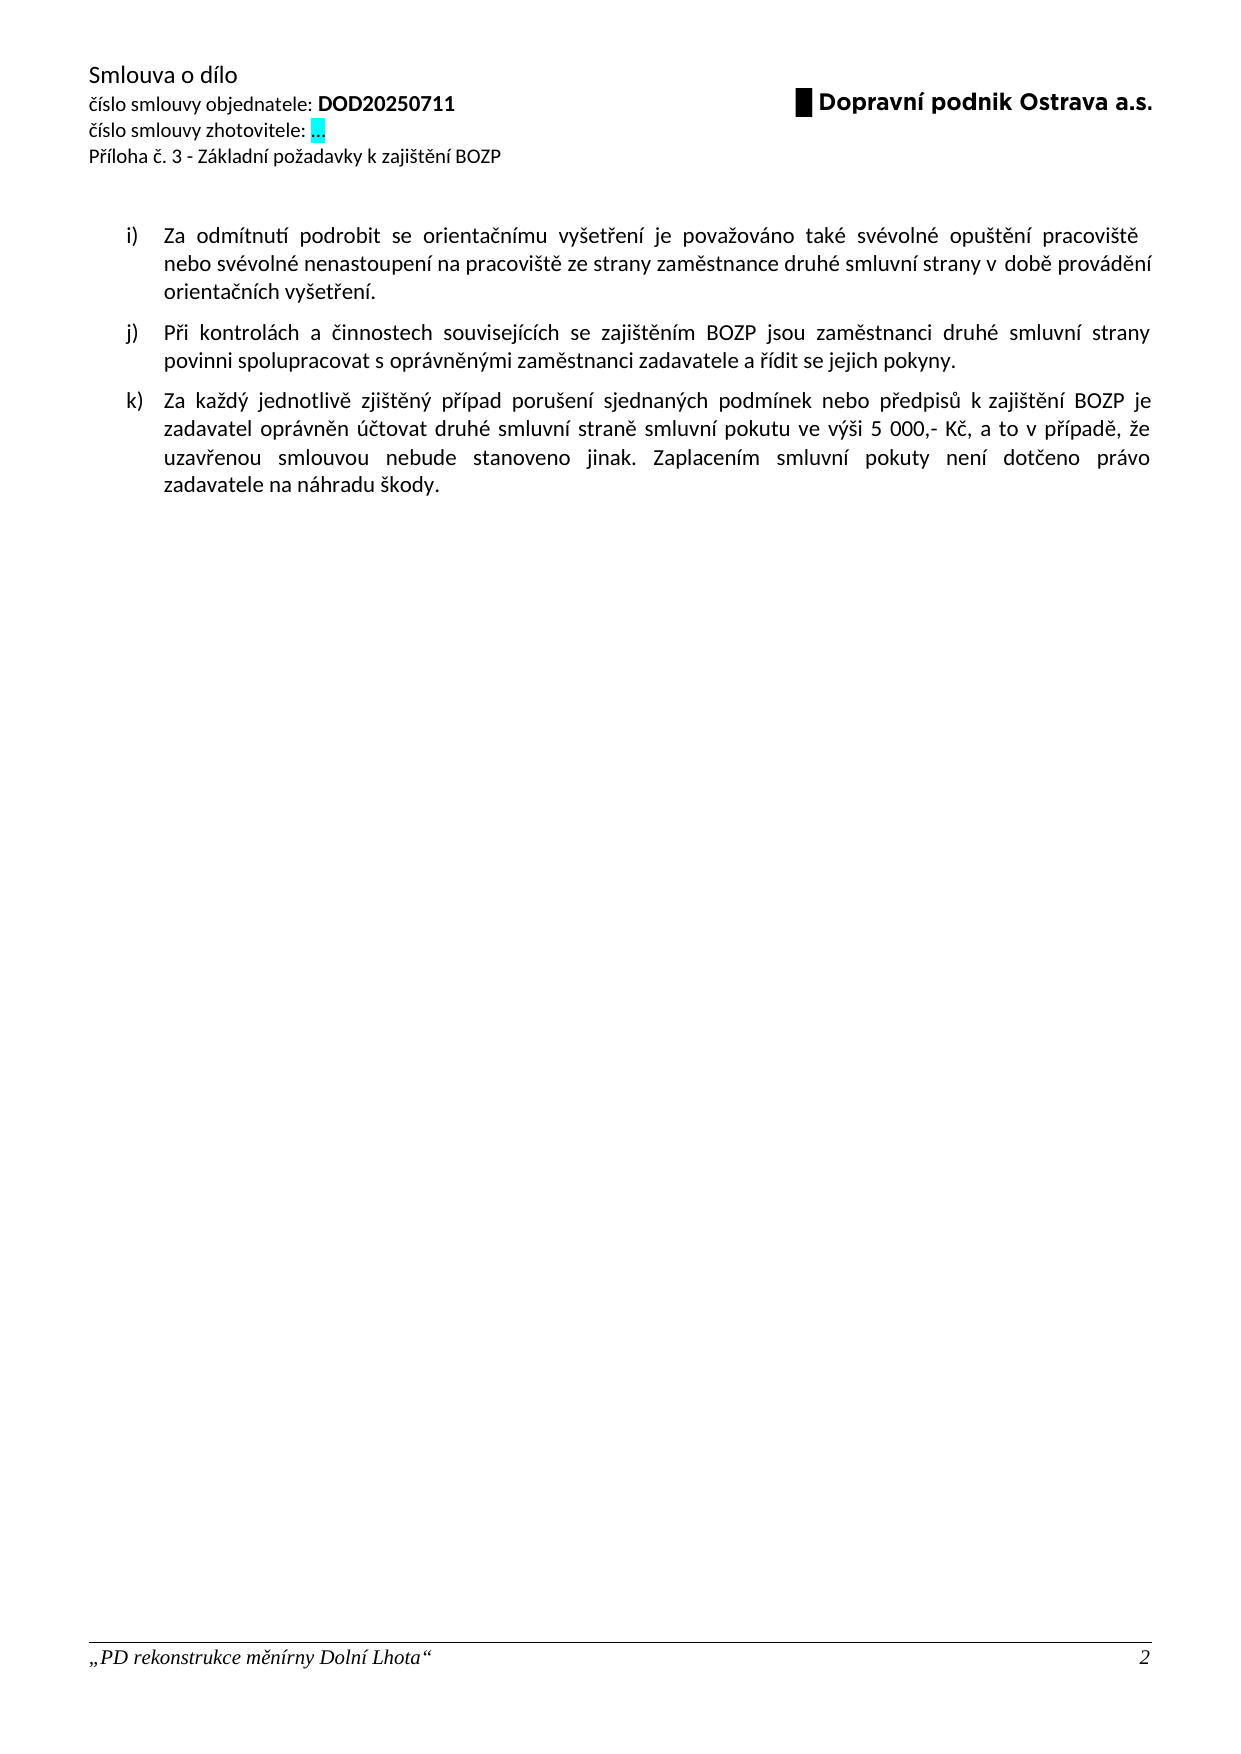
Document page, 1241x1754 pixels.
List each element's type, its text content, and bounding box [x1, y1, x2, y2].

list Za každý jednotlivě zjištěný případ porušení sjednaných podmínek nebo předpisů k zajištění BOZP je zadavatel oprávněn účtovat druhé smluvní straně smluvní pokutu ve výši 5 000,- Kč, a to v případě, že uzavřenou smlouvou nebude stanoveno jinak. Zaplacením smluvní pokuty není dotčeno právo zadavatele na náhradu škody. [126, 387, 1152, 499]
list Za odmítnutí podrobit se orientačnímu vyšetření je považováno také svévolné opuštění pracoviště nebo svévolné nenastoupení na pracoviště ze strany zaměstnance druhé smluvní strany v době provádění orientačních vyšetření. [126, 221, 1152, 306]
picture [795, 88, 1152, 117]
list Při kontrolách a činnostech souvisejících se zajištěním BOZP jsou zaměstnanci druhé smluvní strany povinni spolupracovat s oprávněnými zaměstnanci zadavatele a řídit se jejich pokyny. [126, 318, 1152, 374]
